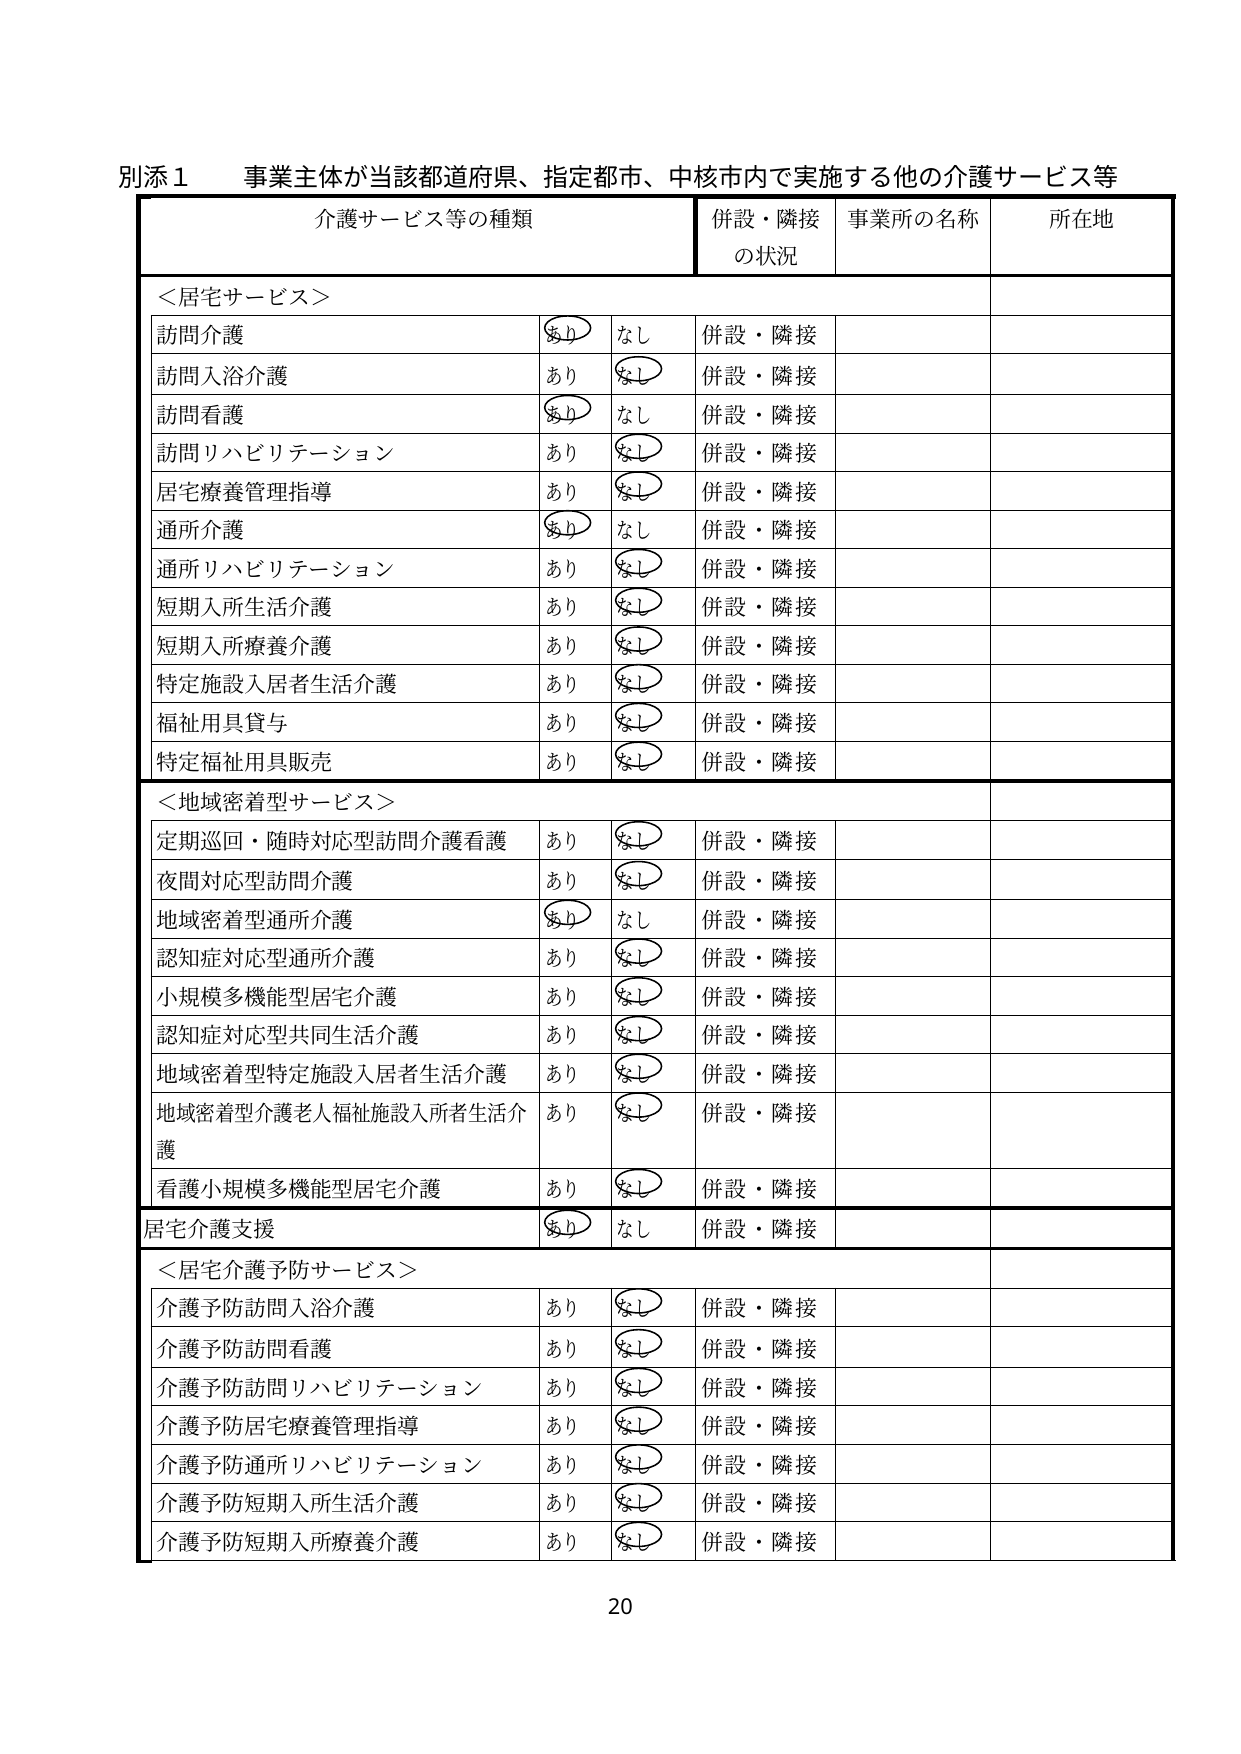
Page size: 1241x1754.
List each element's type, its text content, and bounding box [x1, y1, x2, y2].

table_cell [836, 1093, 990, 1168]
table_cell [836, 977, 990, 1015]
table_cell あり [540, 626, 611, 664]
table_cell [836, 1327, 990, 1367]
table_cell 介護予防通所リハビリテーション [152, 1445, 539, 1482]
table_cell なし [612, 395, 695, 432]
table_cell なし [612, 742, 695, 779]
table_cell 介護予防訪問リハビリテーション [152, 1368, 539, 1405]
table_cell [836, 939, 990, 976]
table_cell なし [612, 1093, 695, 1168]
table_cell [991, 1250, 1171, 1288]
table_cell [836, 742, 990, 779]
table_cell 併設・隣接 [696, 1522, 835, 1559]
table_cell [836, 1522, 990, 1559]
table_cell 介護予防訪問入浴介護 [152, 1289, 539, 1326]
table_cell [836, 1016, 990, 1053]
table_cell なし [612, 434, 695, 471]
table_header [141, 199, 151, 274]
table_header 事業所の名称 [836, 199, 990, 274]
table_cell [991, 277, 1171, 315]
table_cell [141, 277, 151, 315]
table_cell [991, 1327, 1171, 1367]
table_cell あり [540, 549, 611, 587]
table_cell [836, 1445, 990, 1482]
table_cell [991, 626, 1171, 664]
table_cell [991, 1445, 1171, 1482]
table_cell 併設・隣接 [696, 900, 835, 938]
table_cell 訪問看護 [152, 395, 539, 432]
table_cell あり [540, 860, 611, 899]
table_cell [991, 1522, 1171, 1559]
table_cell [836, 588, 990, 625]
table_cell 併設・隣接 [696, 434, 835, 471]
table_cell 併設・隣接 [696, 1169, 835, 1206]
table_cell [991, 1289, 1171, 1326]
table_cell [991, 1406, 1171, 1444]
table_cell [991, 1368, 1171, 1405]
table_cell 定期巡回・随時対応型訪問介護看護 [152, 821, 539, 858]
table_cell [991, 472, 1171, 509]
table_cell [836, 821, 990, 858]
table_cell [141, 1288, 151, 1559]
table_cell あり [540, 977, 611, 1015]
table_cell [836, 511, 990, 548]
table_cell [991, 939, 1171, 976]
table_cell 併設・隣接 [696, 1016, 835, 1053]
table_cell あり [540, 472, 611, 509]
table_cell 地域密着型通所介護 [152, 900, 539, 938]
table_cell あり [540, 1054, 611, 1092]
table_cell 認知症対応型通所介護 [152, 939, 539, 976]
table_cell [991, 1093, 1171, 1168]
table_cell あり [540, 939, 611, 976]
table_cell あり [540, 395, 611, 432]
table_cell なし [612, 1016, 695, 1053]
table_cell [836, 1169, 990, 1206]
table_cell なし [612, 511, 695, 548]
table_cell なし [612, 472, 695, 509]
table_cell [836, 354, 990, 394]
table_cell 介護予防短期入所療養介護 [152, 1522, 539, 1559]
table_header 所在地 [991, 199, 1171, 274]
table_cell [991, 742, 1171, 779]
table_cell なし [612, 1445, 695, 1482]
table_cell [991, 434, 1171, 471]
table_cell [991, 588, 1171, 625]
table_cell あり [540, 588, 611, 625]
table_cell 介護予防短期入所生活介護 [152, 1484, 539, 1521]
table_cell [991, 665, 1171, 702]
table_cell あり [540, 1210, 611, 1247]
table_cell 併設・隣接 [696, 511, 835, 548]
table_cell 介護予防居宅療養管理指導 [152, 1406, 539, 1444]
table_cell あり [540, 1406, 611, 1444]
table_cell 併設・隣接 [696, 977, 835, 1015]
table_cell [836, 395, 990, 432]
table_cell [991, 821, 1171, 858]
table_cell ＜居宅介護予防サービス＞ [151, 1250, 990, 1288]
table_cell [991, 354, 1171, 394]
table_header 併設・隣接の状況 [698, 199, 835, 274]
table_cell あり [540, 665, 611, 702]
table_cell あり [540, 703, 611, 741]
table_cell 併設・隣接 [696, 354, 835, 394]
table_cell なし [612, 977, 695, 1015]
table_cell なし [612, 860, 695, 899]
table_cell [141, 1250, 151, 1288]
table_cell [836, 626, 990, 664]
table_cell なし [612, 939, 695, 976]
table_cell [991, 1210, 1171, 1247]
table_cell なし [612, 1169, 695, 1206]
table_cell なし [612, 588, 695, 625]
table_cell 特定福祉用具販売 [152, 742, 539, 779]
table_cell [991, 900, 1171, 938]
table_cell 地域密着型特定施設入居者生活介護 [152, 1054, 539, 1092]
table_cell 短期入所生活介護 [152, 588, 539, 625]
table_cell [836, 1484, 990, 1521]
table_cell あり [540, 1522, 611, 1559]
table_cell 併設・隣接 [696, 1210, 835, 1247]
table_cell 併設・隣接 [696, 1093, 835, 1168]
table_cell [991, 395, 1171, 432]
table_cell 介護予防訪問看護 [152, 1327, 539, 1367]
table_cell なし [612, 665, 695, 702]
table_cell 地域密着型介護老人福祉施設入所者生活介護 [152, 1093, 539, 1168]
table_cell なし [612, 821, 695, 858]
table_cell [141, 820, 151, 1206]
table_cell 夜間対応型訪問介護 [152, 860, 539, 899]
table_cell なし [612, 1368, 695, 1405]
table_cell なし [612, 1522, 695, 1559]
table_cell 通所介護 [152, 511, 539, 548]
table_cell なし [612, 316, 695, 353]
table_cell 併設・隣接 [696, 1054, 835, 1092]
table_cell 併設・隣接 [696, 472, 835, 509]
table_cell [991, 1484, 1171, 1521]
table_cell なし [612, 1054, 695, 1092]
table_cell 併設・隣接 [696, 1406, 835, 1444]
table_cell あり [540, 1289, 611, 1326]
table_cell あり [540, 1327, 611, 1367]
table_cell [991, 1016, 1171, 1053]
table_cell [836, 860, 990, 899]
table_cell [141, 783, 151, 820]
table_cell [836, 665, 990, 702]
table_cell ＜居宅サービス＞ [151, 277, 990, 315]
table_cell 訪問介護 [152, 316, 539, 353]
table_cell 併設・隣接 [696, 588, 835, 625]
table_cell [836, 900, 990, 938]
table_header 介護サービス等の種類 [151, 198, 693, 274]
table_cell [836, 472, 990, 509]
table_cell 併設・隣接 [696, 939, 835, 976]
table_cell 短期入所療養介護 [152, 626, 539, 664]
table_cell あり [540, 1169, 611, 1206]
table_cell なし [612, 354, 695, 394]
table_cell 併設・隣接 [696, 395, 835, 432]
table_cell なし [612, 1210, 695, 1247]
table_cell 併設・隣接 [696, 1445, 835, 1482]
table_cell [991, 549, 1171, 587]
table_cell [991, 860, 1171, 899]
table_cell あり [540, 434, 611, 471]
table_cell なし [612, 1289, 695, 1326]
table_cell なし [612, 1406, 695, 1444]
table_cell あり [540, 742, 611, 779]
table_cell 併設・隣接 [696, 742, 835, 779]
table_cell 併設・隣接 [696, 703, 835, 741]
table_cell 併設・隣接 [696, 1289, 835, 1326]
table_cell 併設・隣接 [696, 821, 835, 858]
table_cell [836, 1368, 990, 1405]
table_cell なし [612, 626, 695, 664]
table_cell なし [612, 900, 695, 938]
table_cell 通所リハビリテーション [152, 549, 539, 587]
table_cell なし [612, 549, 695, 587]
text 別添１ 事業主体が当該都道府県、指定都市、中核市内で実施する他の介護サービス等 [118, 157, 1122, 194]
table_cell [991, 1169, 1171, 1206]
table_cell 看護小規模多機能型居宅介護 [152, 1169, 539, 1206]
table_cell [991, 703, 1171, 741]
table_cell 小規模多機能型居宅介護 [152, 977, 539, 1015]
table_cell [991, 511, 1171, 548]
table_cell 併設・隣接 [696, 549, 835, 587]
table_cell なし [612, 1327, 695, 1367]
table_cell [836, 1210, 990, 1247]
table_cell 併設・隣接 [696, 860, 835, 899]
table_cell 特定施設入居者生活介護 [152, 665, 539, 702]
table_cell 認知症対応型共同生活介護 [152, 1016, 539, 1053]
table_cell 併設・隣接 [696, 1368, 835, 1405]
table_cell あり [540, 511, 611, 548]
table_cell あり [540, 1368, 611, 1405]
table_cell あり [540, 900, 611, 938]
table_cell 訪問入浴介護 [152, 354, 539, 394]
table_cell あり [540, 354, 611, 394]
table_cell あり [540, 1016, 611, 1053]
table_cell [836, 1289, 990, 1326]
table_cell なし [612, 703, 695, 741]
table_cell [836, 434, 990, 471]
table_cell 併設・隣接 [696, 1484, 835, 1521]
table_cell [991, 316, 1171, 353]
table_cell 併設・隣接 [696, 316, 835, 353]
table_cell あり [540, 316, 611, 353]
table_cell ＜地域密着型サービス＞ [151, 783, 990, 820]
table_cell [991, 977, 1171, 1015]
table_cell [991, 783, 1171, 820]
table_cell [836, 549, 990, 587]
table_cell [836, 703, 990, 741]
table_cell なし [612, 1484, 695, 1521]
table_cell 併設・隣接 [696, 665, 835, 702]
table_cell 併設・隣接 [696, 1327, 835, 1367]
table_cell [836, 316, 990, 353]
table_cell [991, 1054, 1171, 1092]
table_cell あり [540, 1445, 611, 1482]
table_cell 居宅療養管理指導 [152, 472, 539, 509]
table_cell [836, 1406, 990, 1444]
table_cell [836, 1054, 990, 1092]
table_cell [141, 315, 151, 779]
table_cell 併設・隣接 [696, 626, 835, 664]
table_cell 居宅介護支援 [141, 1210, 539, 1247]
table_cell あり [540, 1484, 611, 1521]
table_cell あり [540, 821, 611, 858]
table_cell あり [540, 1093, 611, 1168]
table_cell 訪問リハビリテーション [152, 434, 539, 471]
table_cell 福祉用具貸与 [152, 703, 539, 741]
